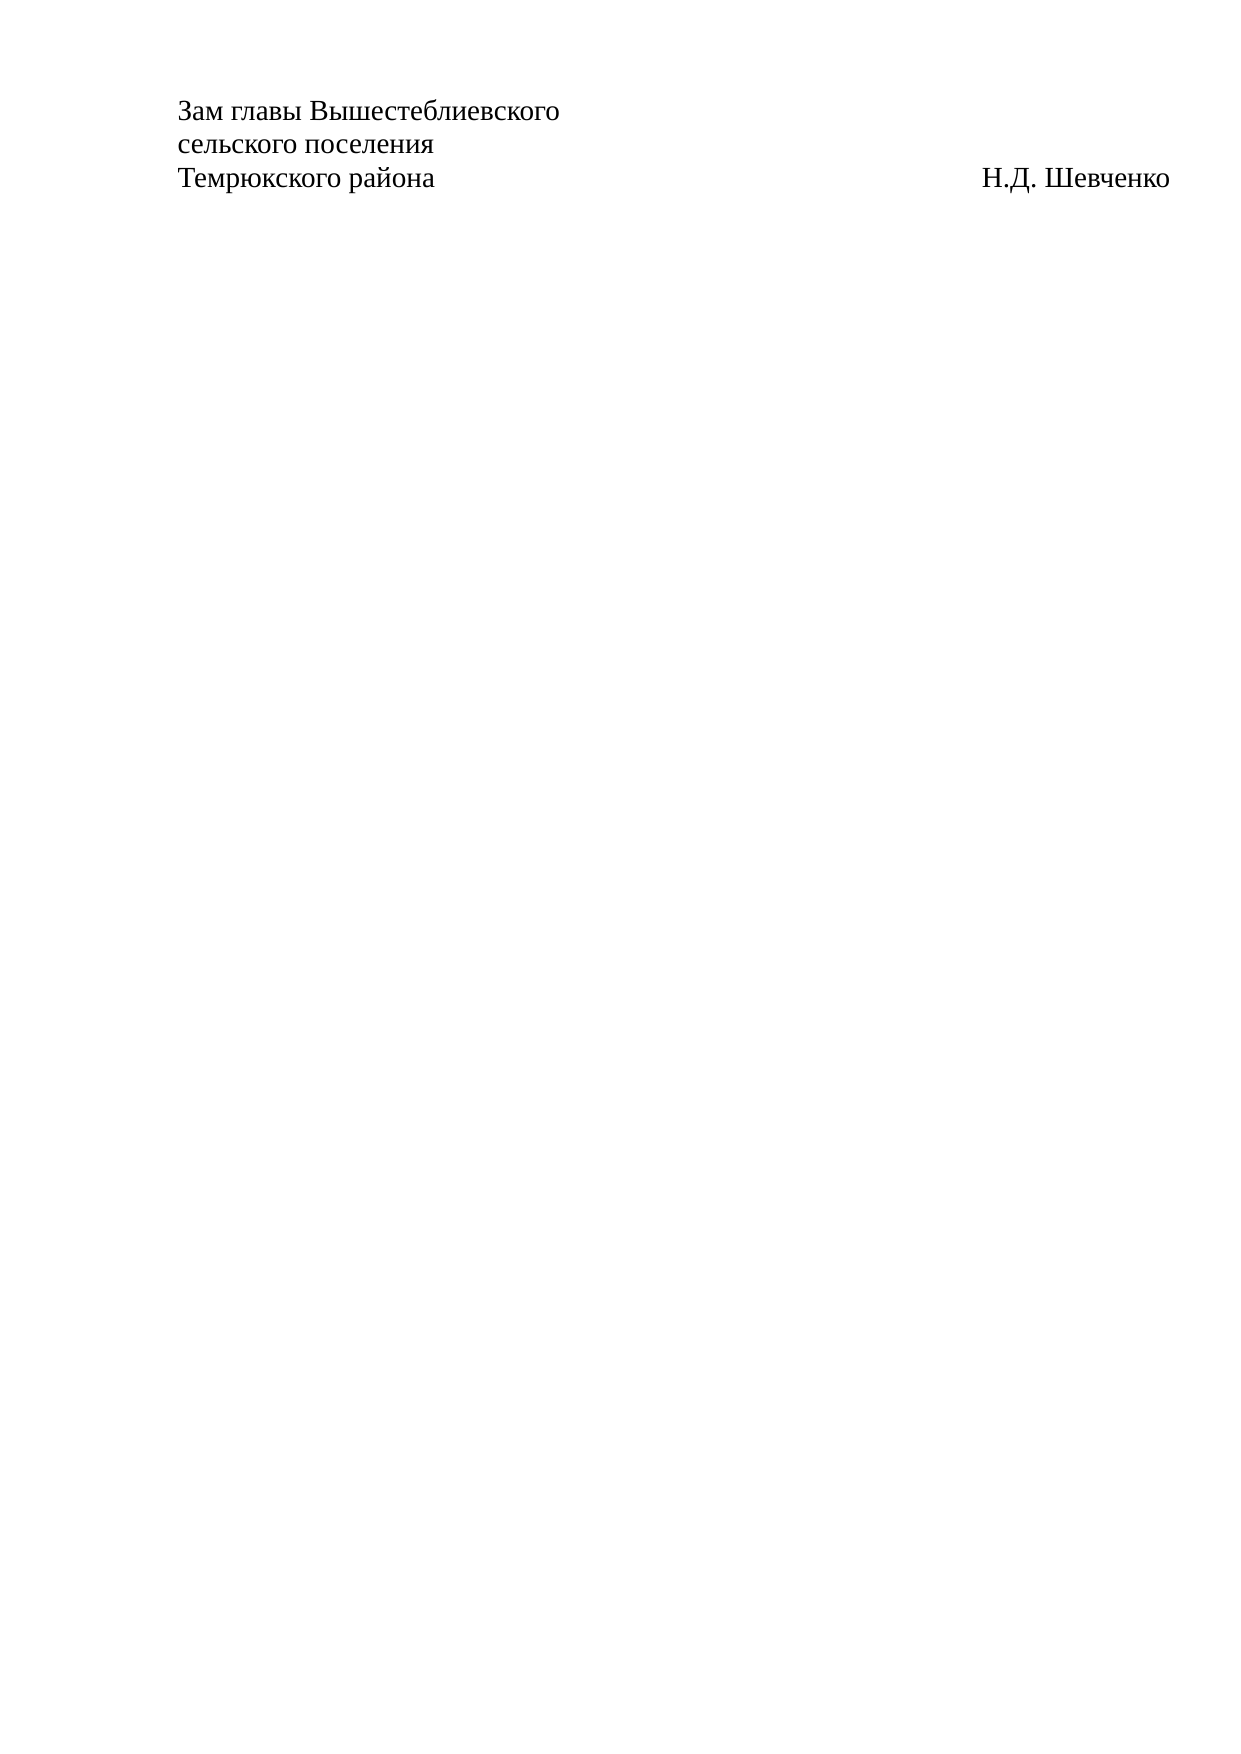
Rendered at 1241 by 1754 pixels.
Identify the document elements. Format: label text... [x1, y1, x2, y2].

text Зам главы Вышестеблиевского [177, 93, 1181, 126]
text Темрюкского района Н.Д. Шевченко [177, 160, 1181, 193]
text сельского поселения [177, 126, 1181, 160]
